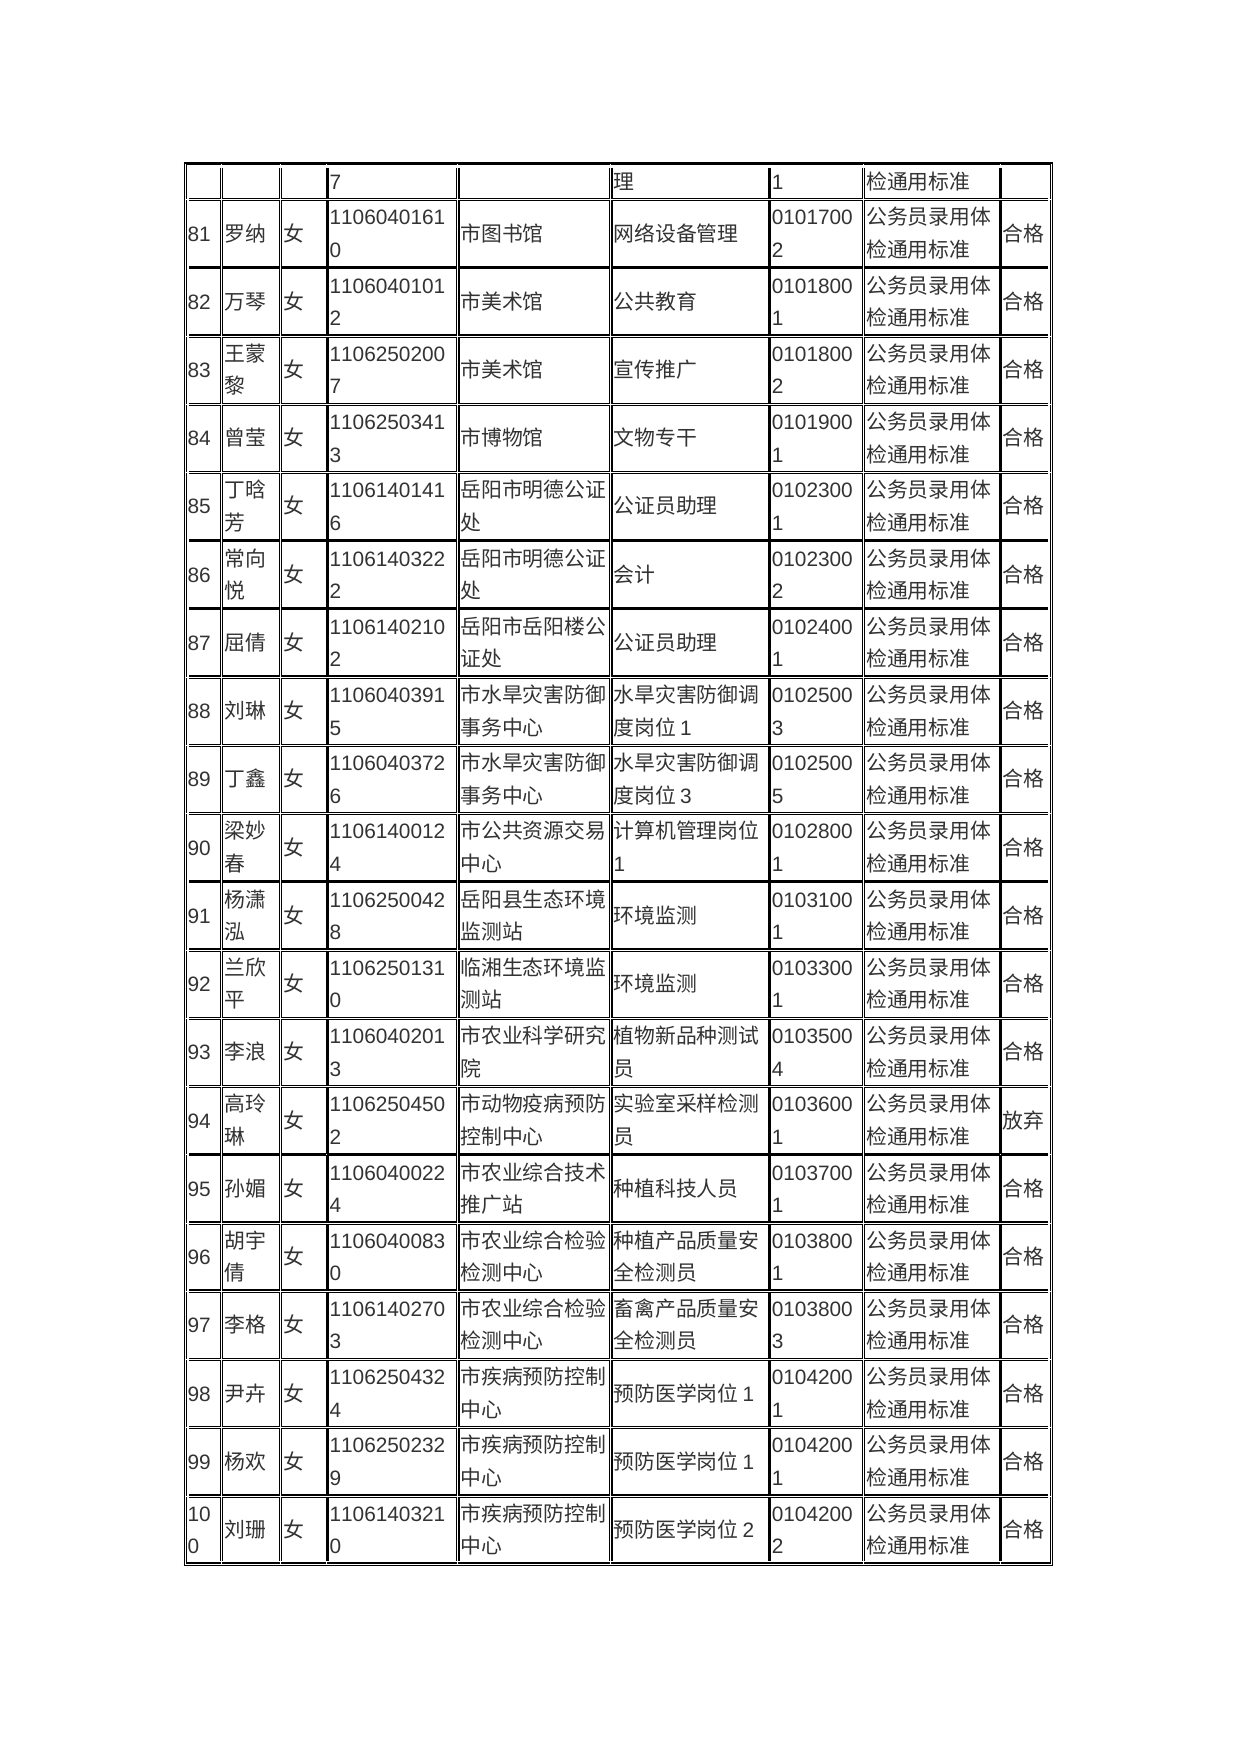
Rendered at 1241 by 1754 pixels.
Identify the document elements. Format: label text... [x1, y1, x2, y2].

table_cell 女 [282, 1293, 326, 1358]
table_cell 胡宇倩 [223, 1225, 279, 1289]
table_cell 预防医学岗位1 [613, 1361, 768, 1426]
table_cell 公务员录用体检通用标准 [865, 1088, 999, 1153]
table_cell 公务员录用体检通用标准 [865, 1156, 999, 1221]
table_cell 女 [282, 1020, 326, 1085]
table_cell 92 [187, 948, 220, 1016]
table_cell 合格 [1000, 812, 1051, 880]
table_cell 合格 [1002, 403, 1050, 471]
table_cell 市博物馆 [460, 406, 609, 471]
table_cell 尹卉 [223, 1361, 279, 1426]
table_cell 公务员录用体检通用标准 [864, 165, 1000, 198]
table_cell 11062501310 [329, 952, 456, 1016]
table_cell 11060401610 [329, 201, 456, 266]
table_cell 80 [187, 165, 222, 198]
table_cell 01038001 [771, 1225, 862, 1289]
table_cell 01018002 [771, 338, 862, 402]
table_cell 女 [282, 338, 326, 402]
table_cell 11060400830 [329, 1225, 456, 1289]
table_cell 97 [187, 1289, 220, 1358]
table_cell 94 [185, 1085, 222, 1153]
table_cell 公务员录用体检通用标准 [864, 1498, 1000, 1562]
table_cell 文物专干 [613, 406, 768, 471]
table_cell 女 [282, 269, 326, 334]
table_cell 水旱灾害防御调度岗位3 [613, 747, 768, 812]
table_cell 公务员录用体检通用标准 [865, 474, 999, 539]
table_cell 合格 [1000, 198, 1051, 266]
table_cell 合格 [1002, 744, 1050, 812]
table_cell 放弃 [1000, 1085, 1051, 1153]
table_cell 畜禽产品质量安全检测员 [613, 1293, 768, 1358]
table_cell 公务员录用体检通用标准 [865, 406, 999, 471]
table_cell 女 [282, 883, 326, 948]
table_cell 86 [187, 539, 220, 607]
table_cell 公务员录用体检通用标准 [865, 1429, 999, 1494]
table_cell 孙媚 [223, 1156, 279, 1221]
table_cell 89 [187, 744, 220, 812]
table_cell 市农业综合技术推广站 [460, 1156, 609, 1221]
table_cell 95 [185, 1153, 220, 1221]
table_cell 计算机软硬件管理 [611, 165, 769, 198]
table_cell 合格 [1000, 165, 1050, 198]
table_cell 网络设备管理 [613, 201, 768, 266]
table_cell 兰欣平 [223, 952, 279, 1016]
table_cell 水旱灾害防御调度岗位1 [613, 679, 768, 743]
table_cell 公务员录用体检通用标准 [865, 1361, 999, 1426]
table_cell 市农业科学研究院 [460, 1020, 609, 1085]
table_cell 84 [187, 403, 220, 471]
table_cell 合格 [1002, 1153, 1051, 1221]
table_cell 合格 [1002, 880, 1050, 948]
table_cell 11061401416 [329, 474, 456, 539]
table_cell 环境监测 [613, 883, 768, 948]
table_cell 01038003 [771, 1293, 862, 1358]
table_cell 91 [187, 880, 220, 948]
table_cell 女 [282, 1361, 326, 1426]
table_cell 11061403222 [329, 542, 456, 607]
table_cell 环境监测 [613, 952, 768, 1016]
table_cell 88 [187, 675, 220, 743]
table_cell 01042001 [771, 1361, 862, 1426]
table_cell 01017001 [769, 165, 864, 198]
table_cell 01017002 [771, 201, 862, 266]
table_cell 岳阳市岳阳楼公证处 [460, 610, 609, 675]
table_cell 82 [187, 266, 220, 334]
table_cell 种植产品质量安全检测员 [613, 1225, 768, 1289]
table_cell 刘琳 [223, 679, 279, 743]
table_cell 11062503413 [329, 406, 456, 471]
table_cell 杨欢 [223, 1429, 279, 1494]
table_cell 01033001 [771, 952, 862, 1016]
table_cell 01042002 [769, 1498, 864, 1562]
table_cell 83 [187, 334, 220, 402]
table_cell 85 [185, 471, 222, 539]
table_cell 公务员录用体检通用标准 [865, 1293, 999, 1358]
table_cell 岳阳市明德公证处 [460, 474, 609, 539]
table_cell 公务员录用体检通用标准 [865, 883, 999, 948]
table_cell 种植科技人员 [613, 1156, 768, 1221]
table_cell 11060402013 [329, 1020, 456, 1085]
table_cell 合格 [1002, 334, 1050, 402]
table_cell 01024001 [771, 610, 862, 675]
table_cell 市图书馆 [460, 201, 609, 266]
table_cell 11062500428 [329, 883, 456, 948]
table_cell 合格 [1002, 948, 1050, 1016]
table_cell 11060401012 [329, 269, 456, 334]
table_cell 公务员录用体检通用标准 [865, 269, 999, 334]
table_cell 合格 [1000, 1426, 1051, 1494]
table_cell 女 [282, 474, 326, 539]
table_cell 01031001 [771, 883, 862, 948]
table_cell 96 [187, 1221, 220, 1289]
table_cell 11061402703 [329, 1293, 456, 1358]
table_cell 11062504324 [329, 1361, 456, 1426]
table_cell 公务员录用体检通用标准 [865, 747, 999, 812]
table_cell 公共教育 [613, 269, 768, 334]
table_cell 女 [282, 747, 326, 812]
table_cell 岳阳市明德公证处 [460, 542, 609, 607]
table_cell 100 [187, 1494, 222, 1562]
table_cell 女 [282, 815, 326, 880]
table_cell 罗纳 [223, 201, 279, 266]
table_cell 11060400224 [329, 1156, 456, 1221]
table_cell 01018001 [771, 269, 862, 334]
table_cell 11061400317 [327, 164, 458, 198]
table_cell 女 [282, 952, 326, 1016]
table_cell 公证员助理 [613, 610, 768, 675]
table_cell 梁妙春 [223, 815, 279, 880]
table_cell 岳阳县生态环境监测站 [460, 883, 609, 948]
table_cell 女 [281, 1498, 327, 1562]
table_cell 市农业综合检验检测中心 [460, 1293, 609, 1358]
table_cell 女 [282, 1225, 326, 1289]
table_cell 公务员录用体检通用标准 [865, 815, 999, 880]
table_cell 公务员录用体检通用标准 [865, 1225, 999, 1289]
table_cell 93 [187, 1016, 220, 1085]
table_cell 01023001 [771, 474, 862, 539]
table_cell 女 [282, 1156, 326, 1221]
table_cell 计算机管理岗位1 [613, 815, 768, 880]
table_cell 杨潇泓 [223, 883, 279, 948]
table_cell 98 [185, 1358, 222, 1426]
table_cell 合格 [1002, 1289, 1050, 1358]
table_cell 临湘生态环境监测站 [460, 952, 609, 1016]
table_cell 87 [187, 607, 220, 675]
table_cell 公务员录用体检通用标准 [865, 610, 999, 675]
table_cell 01019001 [771, 406, 862, 471]
table_cell 李格 [223, 1293, 279, 1358]
table_cell 刘珊 [222, 1498, 281, 1562]
table_cell 植物新品种测试员 [613, 1020, 768, 1085]
table_cell 预防医学岗位2 [611, 1498, 769, 1562]
table_cell 公务员录用体检通用标准 [865, 1020, 999, 1085]
table_cell 11062502007 [329, 338, 456, 402]
table_cell 合格 [1002, 539, 1050, 607]
table_cell 合格 [1000, 471, 1051, 539]
table_cell 李浪 [223, 1020, 279, 1085]
table_cell 合格 [1002, 1221, 1050, 1289]
table_cell 11061400124 [329, 815, 456, 880]
table_cell 女 [282, 542, 326, 607]
table_cell 01025005 [771, 747, 862, 812]
table_cell 市疾病预防控制中心 [458, 1494, 611, 1562]
table_cell 女 [282, 1088, 326, 1153]
table_cell 潘濛 [222, 165, 281, 198]
table_cell 王蒙黎 [223, 338, 279, 402]
table_cell 市图书馆 [458, 164, 611, 198]
table_cell 实验室采样检测员 [613, 1088, 768, 1153]
table_cell 90 [185, 812, 222, 880]
table_cell 公务员录用体检通用标准 [865, 542, 999, 607]
table_cell 丁鑫 [223, 747, 279, 812]
table_cell 11062502329 [329, 1429, 456, 1494]
table_cell 公务员录用体检通用标准 [865, 338, 999, 402]
table_cell 公务员录用体检通用标准 [865, 679, 999, 743]
table_cell 合格 [1000, 1358, 1051, 1426]
table_cell 市美术馆 [460, 269, 609, 334]
table_cell 常向悦 [223, 542, 279, 607]
table_cell 市水旱灾害防御事务中心 [460, 747, 609, 812]
table_cell 市公共资源交易中心 [460, 815, 609, 880]
table_cell 合格 [1002, 607, 1050, 675]
table_cell 公务员录用体检通用标准 [865, 952, 999, 1016]
table_cell 01042001 [771, 1429, 862, 1494]
table_cell 合格 [1002, 1016, 1050, 1085]
table_cell 女 [282, 610, 326, 675]
table_cell 市水旱灾害防御事务中心 [460, 679, 609, 743]
table_cell 01025003 [771, 679, 862, 743]
table_cell 屈倩 [223, 610, 279, 675]
table_cell 合格 [1002, 675, 1050, 743]
table_cell 11061403210 [327, 1494, 458, 1562]
table_cell 01028001 [771, 815, 862, 880]
table_cell 99 [185, 1426, 222, 1494]
table_cell 01023002 [771, 542, 862, 607]
table_cell 市动物疫病预防控制中心 [460, 1088, 609, 1153]
table_cell 曾莹 [223, 406, 279, 471]
table_cell 公证员助理 [613, 474, 768, 539]
table_cell 市疾病预防控制中心 [460, 1429, 609, 1494]
table_cell 合格 [1000, 1494, 1050, 1562]
table_cell 01037001 [771, 1156, 862, 1221]
table_cell 女 [281, 164, 327, 198]
table_cell 宣传推广 [613, 338, 768, 402]
table_cell 11062504502 [329, 1088, 456, 1153]
table_cell 女 [282, 1429, 326, 1494]
table_cell 01035004 [771, 1020, 862, 1085]
table_cell 会计 [613, 542, 768, 607]
table_cell 市农业综合检验检测中心 [460, 1225, 609, 1289]
table_cell 11060403915 [329, 679, 456, 743]
table_cell 女 [282, 679, 326, 743]
table_cell 女 [282, 406, 326, 471]
table_cell 市疾病预防控制中心 [460, 1361, 609, 1426]
table_cell 01036001 [771, 1088, 862, 1153]
table_cell 合格 [1002, 266, 1050, 334]
table_cell 丁晗芳 [223, 474, 279, 539]
table_cell 女 [282, 201, 326, 266]
table_cell 81 [185, 198, 222, 266]
table_cell 11060403726 [329, 747, 456, 812]
table_cell 预防医学岗位1 [613, 1429, 768, 1494]
table_cell 高玲琳 [223, 1088, 279, 1153]
table_cell 11061402102 [329, 610, 456, 675]
table_cell 公务员录用体检通用标准 [865, 201, 999, 266]
table_cell 万琴 [223, 269, 279, 334]
table_cell 市美术馆 [460, 338, 609, 402]
